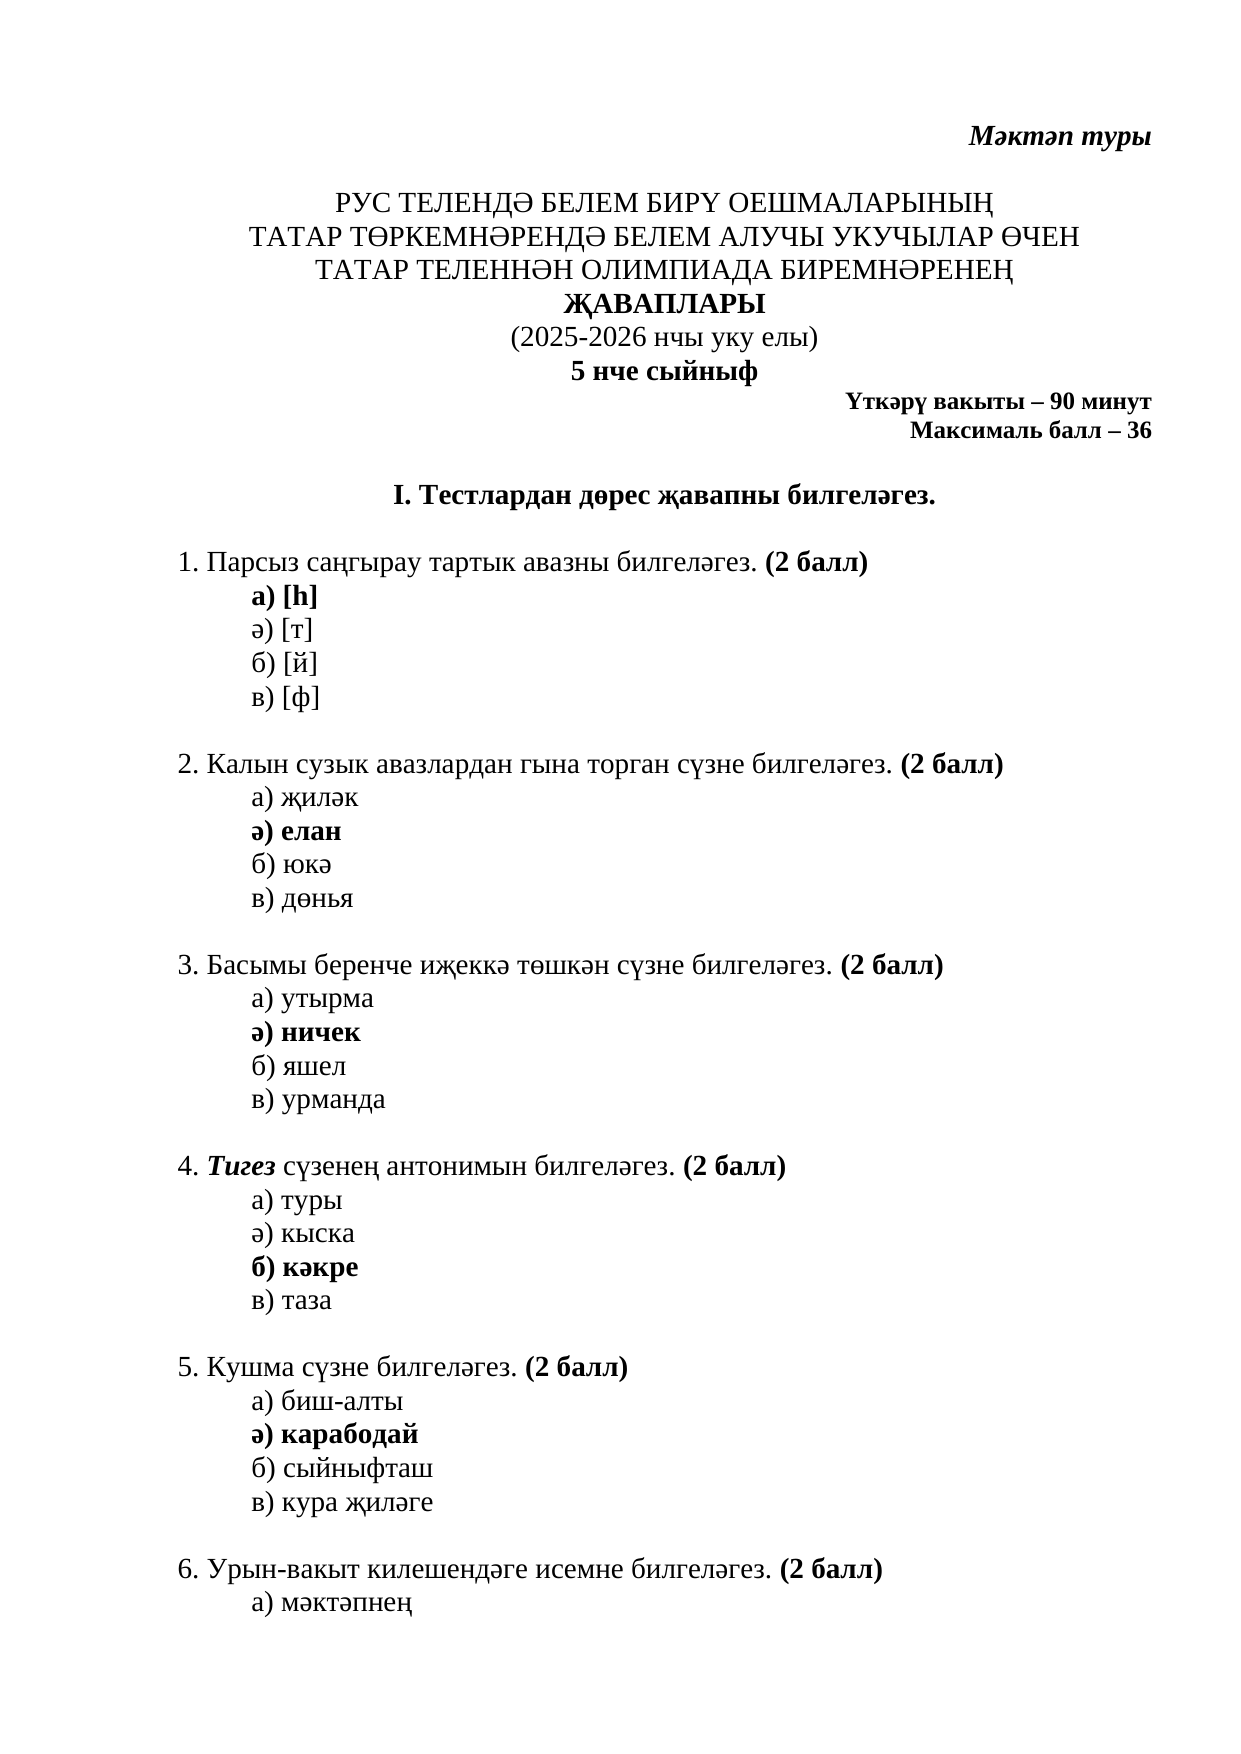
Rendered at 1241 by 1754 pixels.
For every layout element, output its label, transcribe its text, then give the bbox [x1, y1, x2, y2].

text в) урманда [177, 1081, 1152, 1115]
text ТАТАР ТЕЛЕННӘН ОЛИМПИАДА БИРЕМНӘРЕНЕҢ [177, 252, 1152, 286]
text ә) [т] [177, 612, 1152, 645]
text 5 нче сыйныф [177, 353, 1152, 386]
text 5. Кушма сүзне билгеләгез. (2 балл) [177, 1349, 1152, 1383]
text в) кура җиләге [177, 1484, 1152, 1517]
text ҖАВАПЛАРЫ [177, 286, 1152, 319]
text 1. Парсыз саңгырау тартык авазны билгеләгез. (2 балл) [177, 544, 1152, 578]
text 6. Урын-вакыт килешендәге исемне билгеләгез. (2 балл) [177, 1551, 1152, 1584]
text а) утырма [177, 981, 1152, 1014]
text б) юкә [177, 846, 1152, 880]
text Үткәрү вакыты – 90 минут [177, 386, 1152, 415]
text ә) елан [177, 813, 1152, 846]
text ә) кыска [177, 1215, 1152, 1249]
text 2. Калын сузык авазлардан гына торган сүзне билгеләгез. (2 балл) [177, 746, 1152, 779]
text ТАТАР ТӨРКЕМНӘРЕНДӘ БЕЛЕМ АЛУЧЫ УКУЧЫЛАР ӨЧЕН [177, 219, 1152, 252]
text б) яшел [177, 1048, 1152, 1081]
text 3. Басымы беренче иҗеккә төшкән сүзне билгеләгез. (2 балл) [177, 947, 1152, 981]
text в) [ф] [177, 679, 1152, 712]
text а) мәктәпнең [177, 1584, 1152, 1618]
text ә) ничек [177, 1014, 1152, 1048]
text РУС ТЕЛЕНДӘ БЕЛЕМ БИРҮ ОЕШМАЛАРЫНЫҢ [177, 185, 1152, 219]
text ә) карабодай [177, 1417, 1152, 1450]
text I. Тестлардан дөрес җавапны билгеләгез. [177, 477, 1152, 511]
text (2025-2026 нчы уку елы) [177, 319, 1152, 353]
text б) сыйныфташ [177, 1450, 1152, 1484]
text а) биш-алты [177, 1383, 1152, 1417]
text в) таза [177, 1282, 1152, 1316]
text а) [һ] [177, 578, 1152, 612]
text Мәктәп туры [177, 118, 1152, 152]
text а) җиләк [177, 779, 1152, 813]
text а) туры [177, 1182, 1152, 1215]
text б) кәкре [177, 1249, 1152, 1282]
text в) дөнья [177, 880, 1152, 913]
text б) [й] [177, 645, 1152, 679]
text 4. Тигез сүзенең антонимын билгеләгез. (2 балл) [177, 1148, 1152, 1182]
text Максималь балл – 36 [177, 415, 1152, 444]
